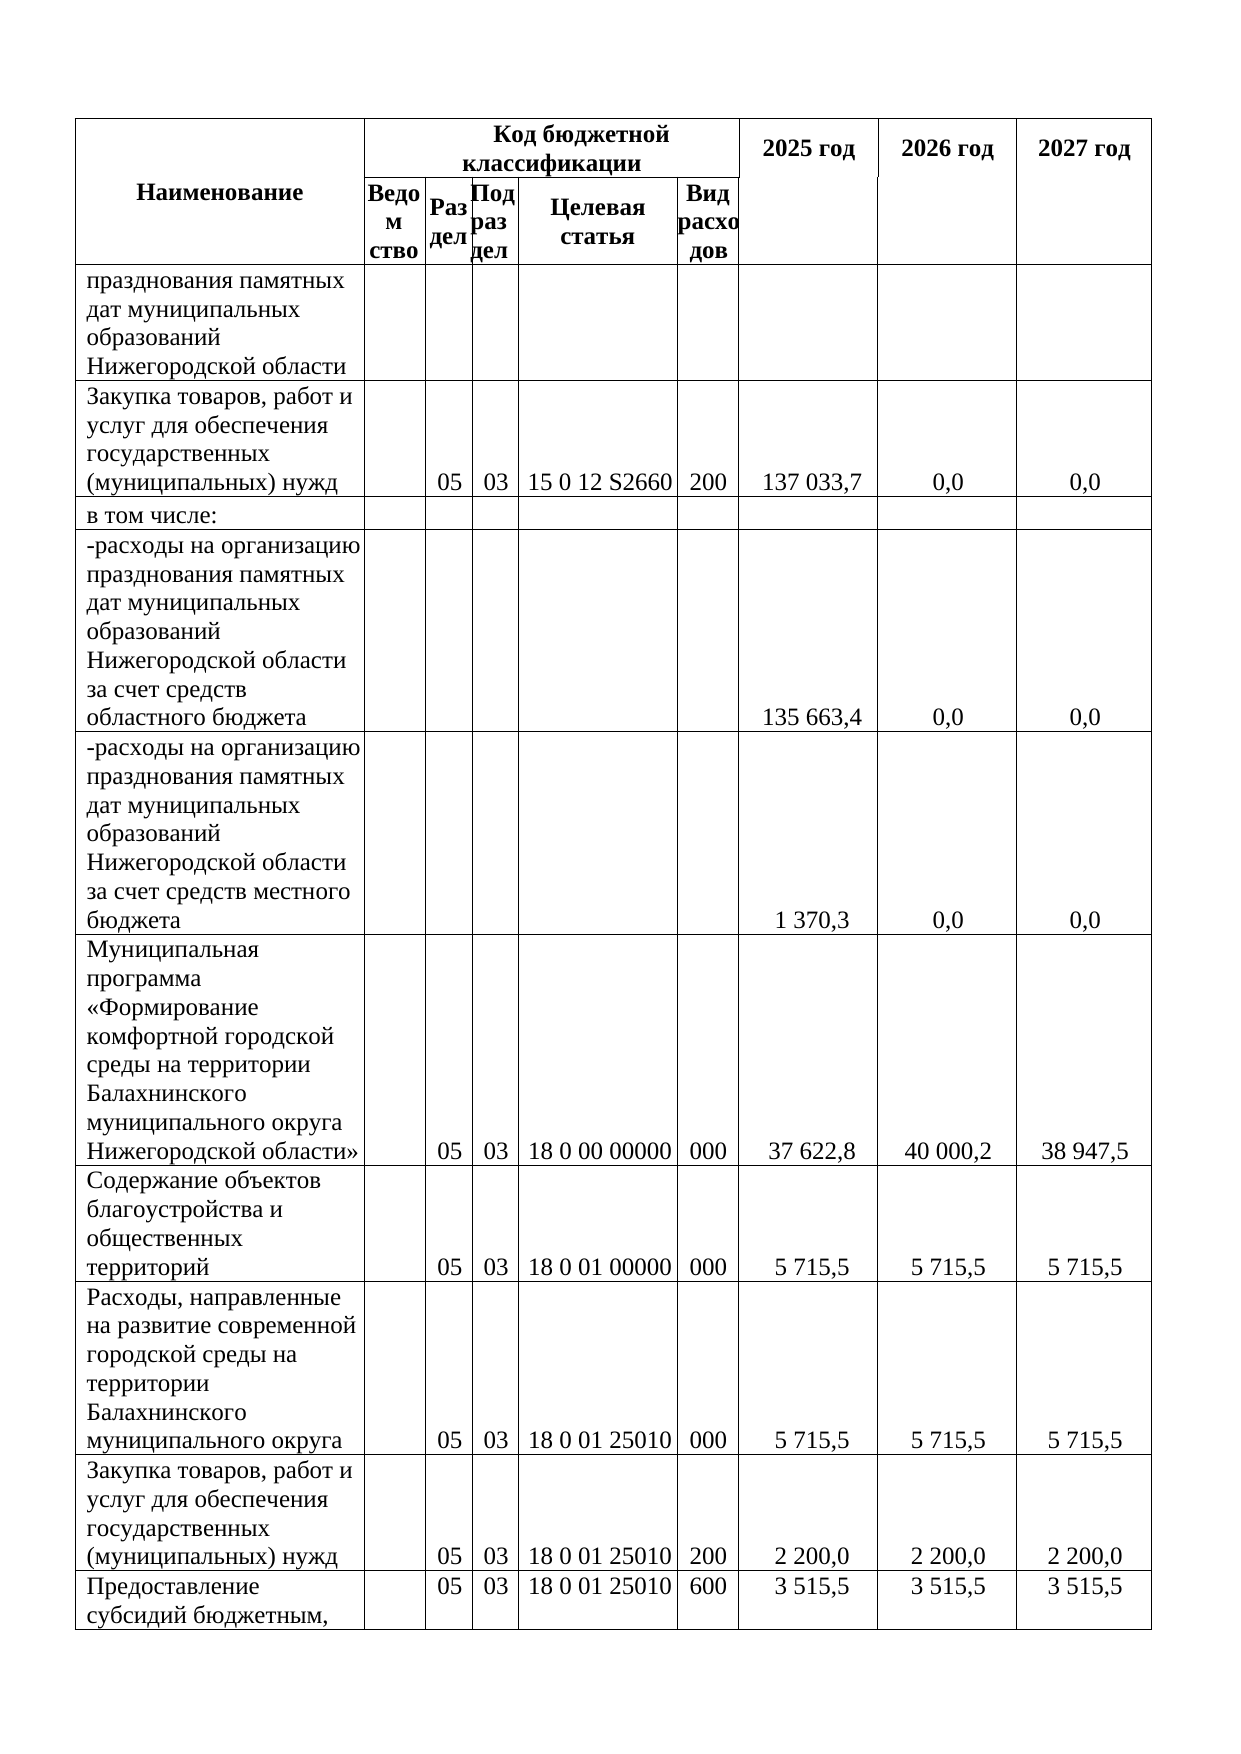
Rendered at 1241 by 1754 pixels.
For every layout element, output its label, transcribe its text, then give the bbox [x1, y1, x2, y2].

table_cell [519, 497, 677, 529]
table_header Код бюджетной классификации [365, 119, 739, 177]
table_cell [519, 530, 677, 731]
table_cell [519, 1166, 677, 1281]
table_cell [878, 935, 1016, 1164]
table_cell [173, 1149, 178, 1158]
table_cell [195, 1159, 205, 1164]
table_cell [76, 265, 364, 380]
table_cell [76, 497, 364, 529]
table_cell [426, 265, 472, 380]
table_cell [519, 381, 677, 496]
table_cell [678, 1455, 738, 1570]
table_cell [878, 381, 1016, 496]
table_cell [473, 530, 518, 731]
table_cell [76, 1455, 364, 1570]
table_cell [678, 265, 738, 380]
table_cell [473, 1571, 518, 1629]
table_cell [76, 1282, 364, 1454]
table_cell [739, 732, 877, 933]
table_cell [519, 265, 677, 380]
table_header 2026 год [879, 119, 1016, 177]
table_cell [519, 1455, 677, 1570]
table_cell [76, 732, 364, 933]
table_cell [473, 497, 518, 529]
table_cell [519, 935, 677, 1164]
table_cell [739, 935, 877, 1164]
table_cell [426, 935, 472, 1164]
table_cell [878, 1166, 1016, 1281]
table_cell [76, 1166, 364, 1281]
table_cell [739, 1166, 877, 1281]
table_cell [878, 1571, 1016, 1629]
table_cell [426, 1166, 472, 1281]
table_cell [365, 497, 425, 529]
table_cell [1017, 177, 1151, 264]
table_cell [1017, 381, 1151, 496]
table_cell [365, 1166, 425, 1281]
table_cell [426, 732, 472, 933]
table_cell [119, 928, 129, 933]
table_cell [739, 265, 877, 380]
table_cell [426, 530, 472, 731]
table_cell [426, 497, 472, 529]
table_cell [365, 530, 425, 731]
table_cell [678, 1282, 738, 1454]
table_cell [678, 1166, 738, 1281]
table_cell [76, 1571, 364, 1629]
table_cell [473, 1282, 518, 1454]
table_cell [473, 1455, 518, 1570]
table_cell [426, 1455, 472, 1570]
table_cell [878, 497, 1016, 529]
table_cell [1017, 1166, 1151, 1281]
table_header Наименование [76, 119, 364, 264]
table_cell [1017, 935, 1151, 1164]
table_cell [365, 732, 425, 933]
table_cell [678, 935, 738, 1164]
table_cell [878, 177, 1016, 264]
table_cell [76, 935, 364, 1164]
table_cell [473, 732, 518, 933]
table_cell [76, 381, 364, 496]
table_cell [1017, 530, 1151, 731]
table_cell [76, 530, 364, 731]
table_cell Раз дел [426, 178, 472, 264]
table_cell [739, 177, 877, 264]
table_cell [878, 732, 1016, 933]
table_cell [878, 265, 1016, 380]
table_header 2025 год [740, 119, 878, 177]
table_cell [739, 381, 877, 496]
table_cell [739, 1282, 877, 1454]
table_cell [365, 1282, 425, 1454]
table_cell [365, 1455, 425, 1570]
table_cell Вид расходов [678, 178, 738, 264]
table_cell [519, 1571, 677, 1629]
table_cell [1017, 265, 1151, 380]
table_cell Целевая статья [519, 178, 677, 264]
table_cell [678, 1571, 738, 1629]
table_cell Ведом ство [365, 178, 425, 264]
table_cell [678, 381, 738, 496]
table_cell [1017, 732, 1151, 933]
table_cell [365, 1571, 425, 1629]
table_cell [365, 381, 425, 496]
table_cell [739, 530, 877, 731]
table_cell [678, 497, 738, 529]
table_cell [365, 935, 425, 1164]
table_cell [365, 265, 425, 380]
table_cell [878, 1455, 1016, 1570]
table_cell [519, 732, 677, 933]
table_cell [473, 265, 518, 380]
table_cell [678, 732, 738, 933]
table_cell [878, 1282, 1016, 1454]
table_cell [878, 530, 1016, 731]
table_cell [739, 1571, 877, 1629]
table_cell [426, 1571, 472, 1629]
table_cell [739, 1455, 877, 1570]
table_cell Под раз дел [473, 178, 518, 264]
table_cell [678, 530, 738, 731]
table_header 2027 год [1017, 119, 1151, 177]
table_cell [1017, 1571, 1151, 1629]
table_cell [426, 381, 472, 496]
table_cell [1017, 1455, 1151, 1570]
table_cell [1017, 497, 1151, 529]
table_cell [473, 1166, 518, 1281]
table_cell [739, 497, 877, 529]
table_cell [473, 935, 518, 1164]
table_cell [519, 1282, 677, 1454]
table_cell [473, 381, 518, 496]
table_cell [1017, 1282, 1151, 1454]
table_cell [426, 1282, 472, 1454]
